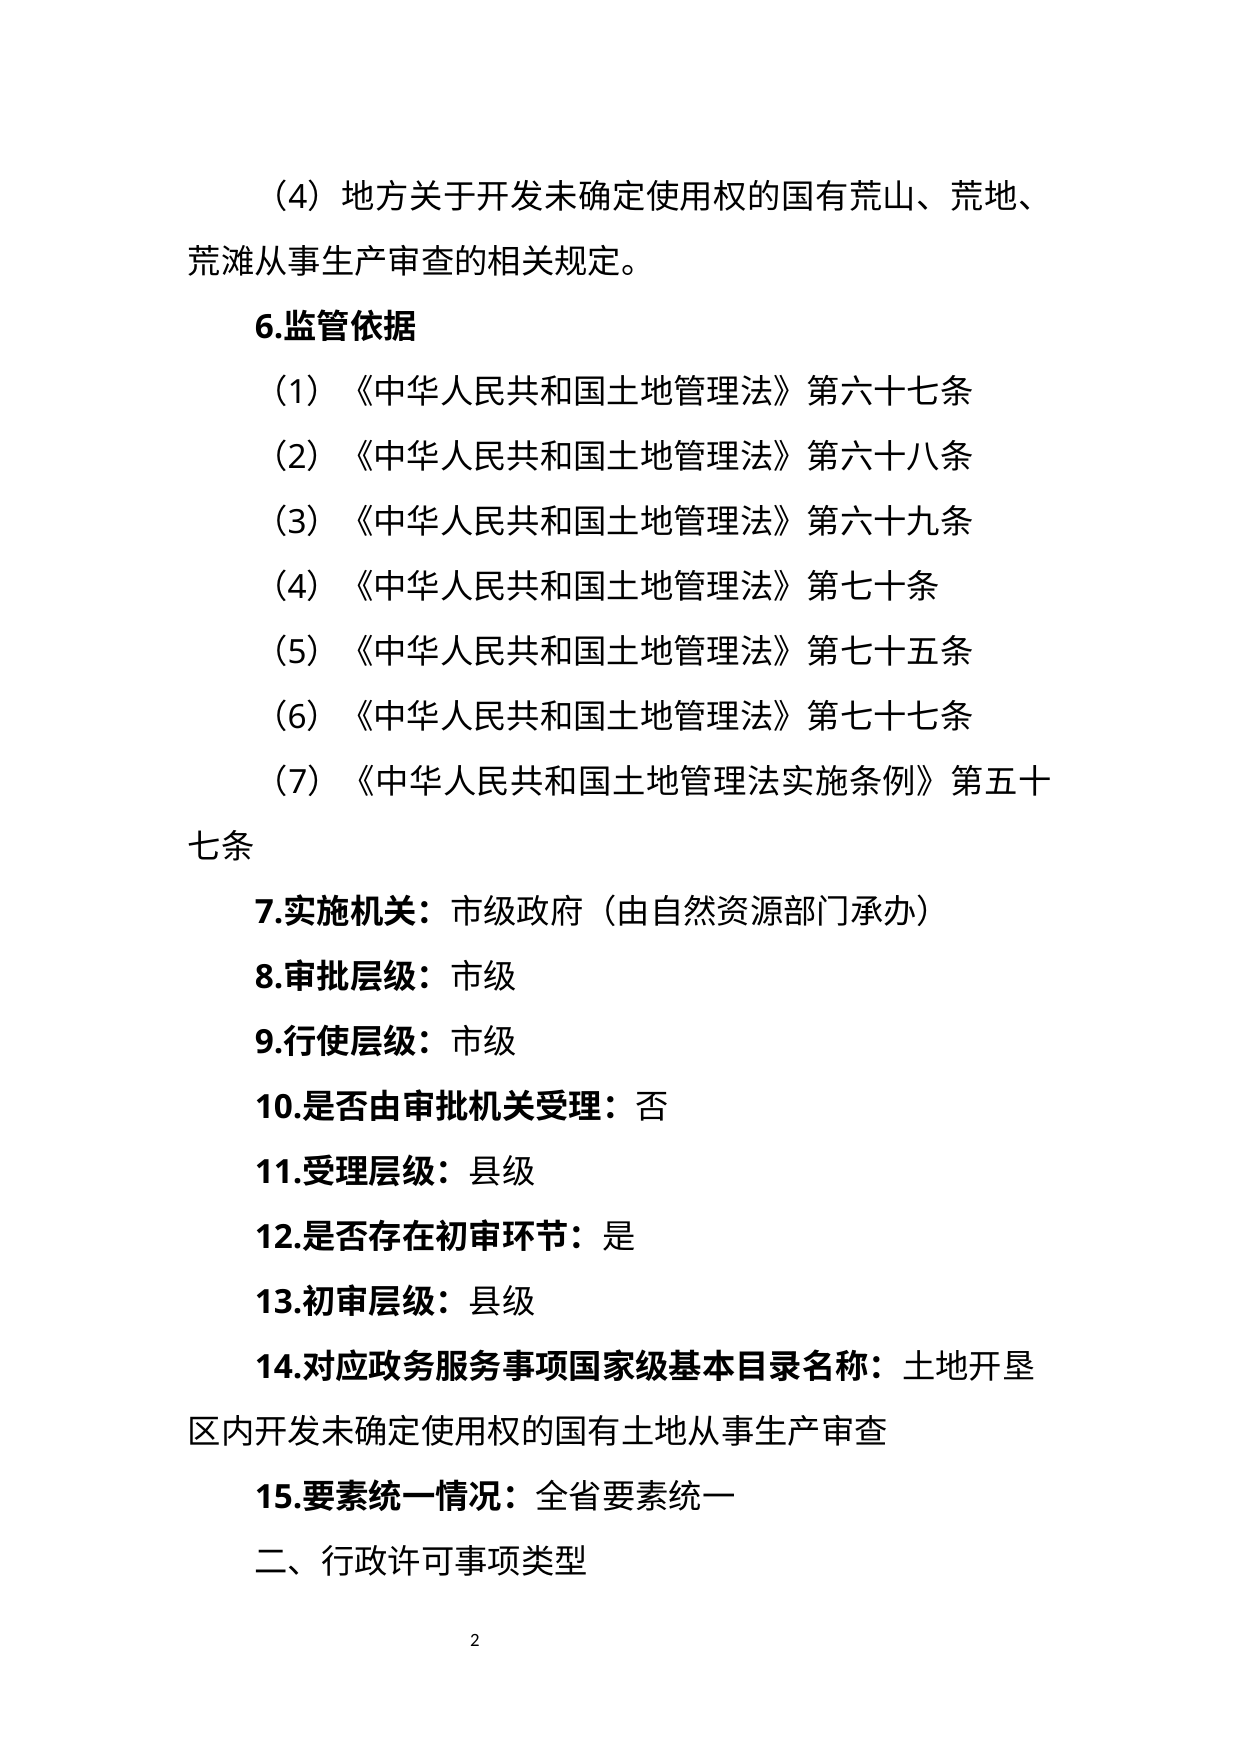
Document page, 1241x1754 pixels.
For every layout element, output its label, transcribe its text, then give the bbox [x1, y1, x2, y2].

text 10.是否由审批机关受理：否 [187, 1072, 1053, 1137]
text 8.审批层级：市级 [187, 942, 1053, 1007]
text （4）《中华人民共和国土地管理法》第七十条 [187, 552, 1053, 617]
text （7）《中华人民共和国土地管理法实施条例》第五十七条 [187, 747, 1053, 877]
text 7.实施机关：市级政府（由自然资源部门承办） [187, 877, 1053, 942]
text 14.对应政务服务事项国家级基本目录名称：土地开垦区内开发未确定使用权的国有土地从事生产审查 [187, 1332, 1053, 1462]
text （4）地方关于开发未确定使用权的国有荒山、荒地、荒滩从事生产审查的相关规定。 [187, 162, 1053, 292]
text （5）《中华人民共和国土地管理法》第七十五条 [187, 617, 1053, 682]
text 15.要素统一情况：全省要素统一 [187, 1462, 1053, 1527]
text （1）《中华人民共和国土地管理法》第六十七条 [187, 357, 1053, 422]
text （2）《中华人民共和国土地管理法》第六十八条 [187, 422, 1053, 487]
text 6.监管依据 [187, 292, 1053, 357]
text 二、行政许可事项类型 [187, 1527, 1053, 1592]
text （6）《中华人民共和国土地管理法》第七十七条 [187, 682, 1053, 747]
text 12.是否存在初审环节：是 [187, 1202, 1053, 1267]
text （3）《中华人民共和国土地管理法》第六十九条 [187, 487, 1053, 552]
text 9.行使层级：市级 [187, 1007, 1053, 1072]
text 11.受理层级：县级 [187, 1137, 1053, 1202]
text 13.初审层级：县级 [187, 1267, 1053, 1332]
